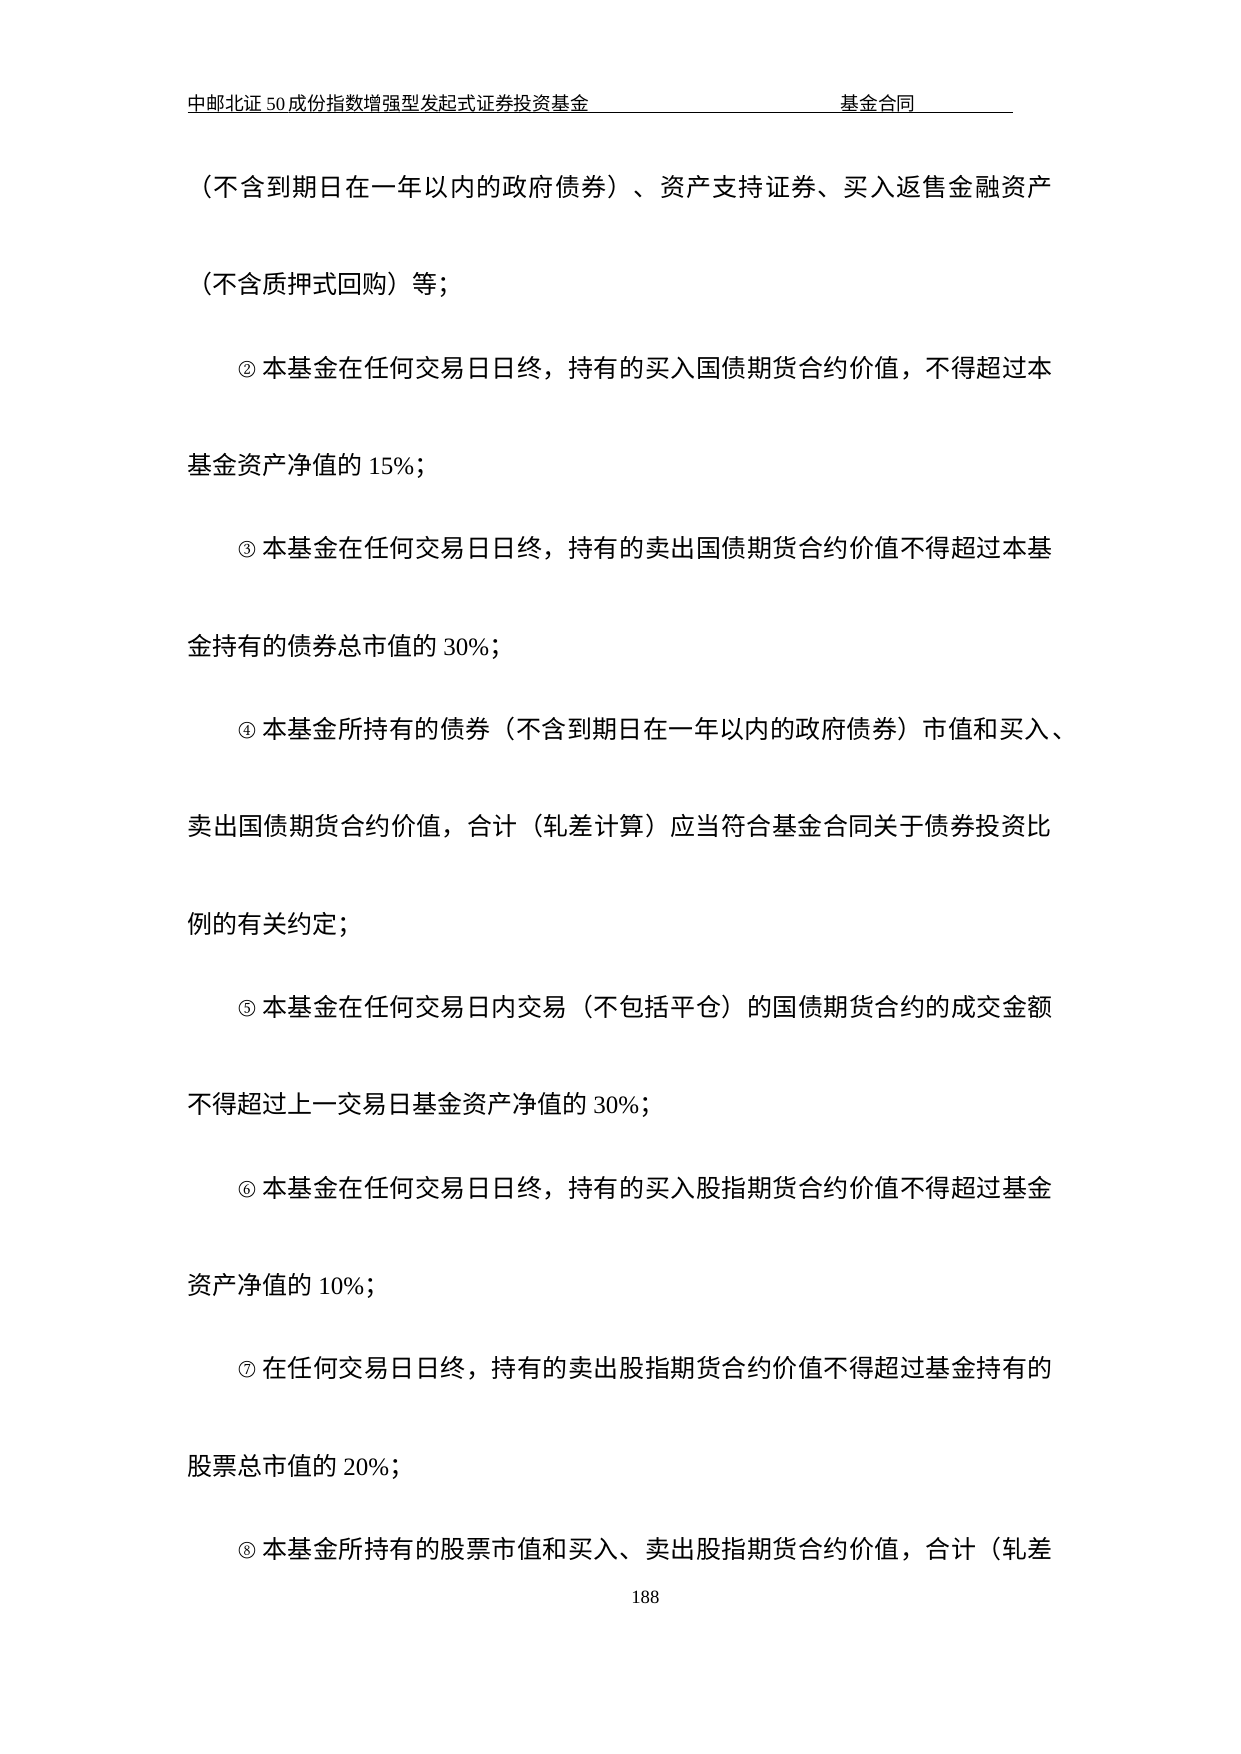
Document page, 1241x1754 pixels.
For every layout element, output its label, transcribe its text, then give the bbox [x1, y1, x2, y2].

text ⑥本基金在任何交易日日终，持有的买入股指期货合约价值不得超过基金资产净值的 10%； [187, 1154, 1053, 1316]
text ⑤本基金在任何交易日内交易（不包括平仓）的国债期货合约的成交金额不得超过上一交易日基金资产净值的 30%； [187, 973, 1053, 1136]
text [187, 153, 1053, 316]
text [187, 1515, 1053, 1580]
text ④本基金所持有的债券（不含到期日在一年以内的政府债券）市值和买入、卖出国债期货合约价值，合计（轧差计算）应当符合基金合同关于债券投资比例的有关约定； [187, 695, 1053, 955]
text ⑦在任何交易日日终，持有的卖出股指期货合约价值不得超过基金持有的股票总市值的 20%； [187, 1334, 1053, 1497]
text ③本基金在任何交易日日终，持有的卖出国债期货合约价值不得超过本基金持有的债券总市值的 30%； [187, 514, 1053, 677]
text ②本基金在任何交易日日终，持有的买入国债期货合约价值，不得超过本基金资产净值的 15%； [187, 334, 1053, 496]
